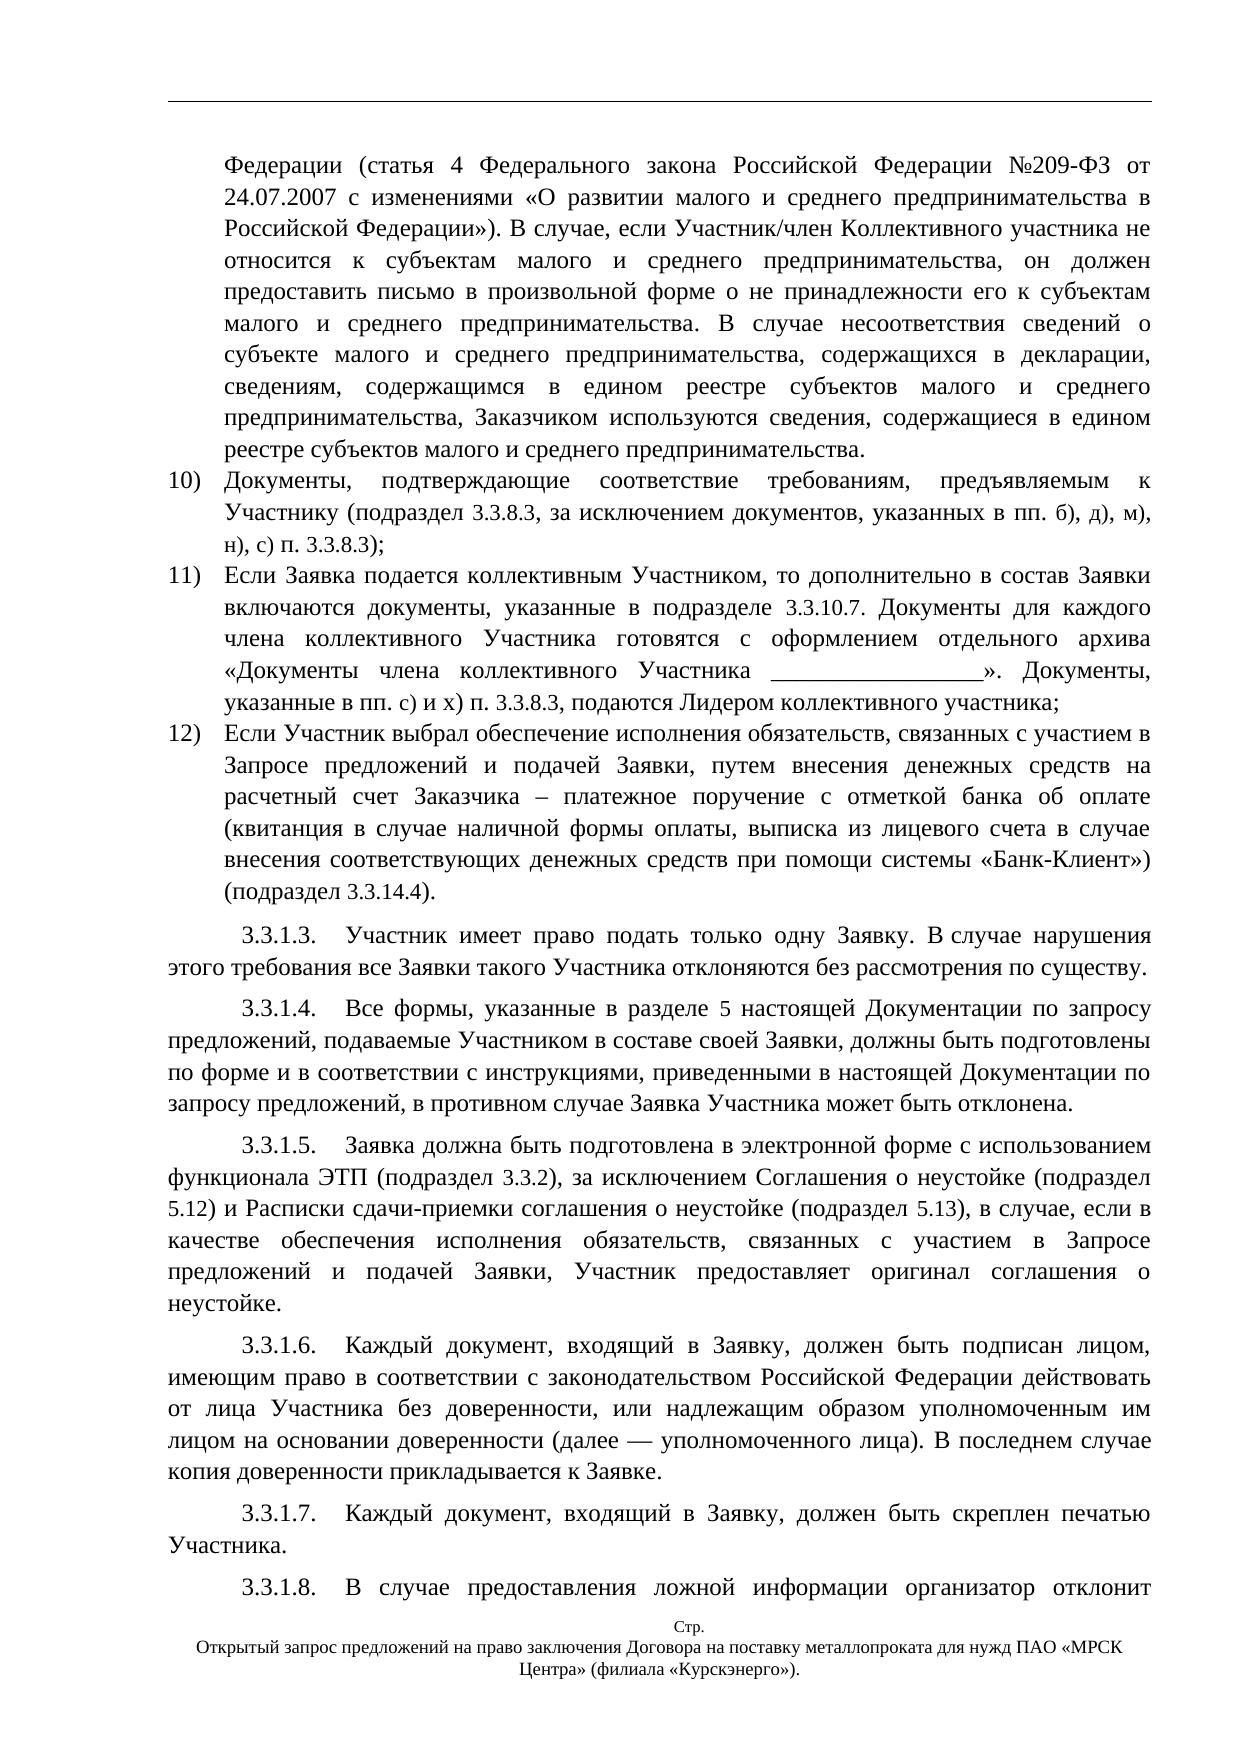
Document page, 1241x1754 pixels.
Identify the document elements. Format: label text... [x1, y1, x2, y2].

list Если Заявка подается коллективным Участником, то дополнительно в состав Заявки включаются документы, указанные в подразделе 3.3.10.7. Документы для каждого члена коллективного Участника готовятся с оформлением отдельного архива «Документы члена коллективного Участника _________________». Документы, указанные в пп. с) и х) п. 3.3.8.3, подаются Лидером коллективного участника; [168, 560, 1152, 715]
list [168, 1572, 1152, 1601]
list Заявка должна быть подготовлена в электронной форме с использованием функционала ЭТП (подраздел 3.3.2), за исключением Соглашения о неустойке (подраздел 5.12) и Расписки сдачи-приемки соглашения о неустойке (подраздел 5.13), в случае, если в качестве обеспечения исполнения обязательств, связанных с участием в Запросе предложений и подачей Заявки, Участник предоставляет оригинал соглашения о неустойке. [168, 1130, 1152, 1317]
list Если Участник выбрал обеспечение исполнения обязательств, связанных с участием в Запросе предложений и подачей Заявки, путем внесения денежных средств на расчетный счет Заказчика – платежное поручение с отметкой банка об оплате (квитанция в случае наличной формы оплаты, выписка из лицевого счета в случае внесения соответствующих денежных средств при помощи системы «Банк-Клиент») (подраздел 3.3.14.4). [168, 718, 1152, 905]
list Все формы, указанные в разделе 5 настоящей Документации по запросу предложений, подаваемые Участником в составе своей Заявки, должны быть подготовлены по форме и в соответствии с инструкциями, приведенными в настоящей Документации по запросу предложений, в противном случае Заявка Участника может быть отклонена. [168, 993, 1152, 1117]
list Каждый документ, входящий в Заявку, должен быть подписан лицом, имеющим право в соответствии с законодательством Российской Федерации действовать от лица Участника без доверенности, или надлежащим образом уполномоченным им лицом на основании доверенности (далее — уполномоченного лица). В последнем случае копия доверенности прикладывается к Заявке. [168, 1330, 1152, 1485]
list Документы, подтверждающие соответствие требованиям, предъявляемым к Участнику (подраздел 3.3.8.3, за исключением документов, указанных в пп. б), д), м), н), с) п. 3.3.8.3); [168, 466, 1152, 557]
list Участник имеет право подать только одну Заявку. В случае нарушения этого требования все Заявки такого Участника отклоняются без рассмотрения по существу. [168, 920, 1152, 980]
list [168, 150, 1152, 463]
list Каждый документ, входящий в Заявку, должен быть скреплен печатью Участника. [168, 1498, 1152, 1558]
